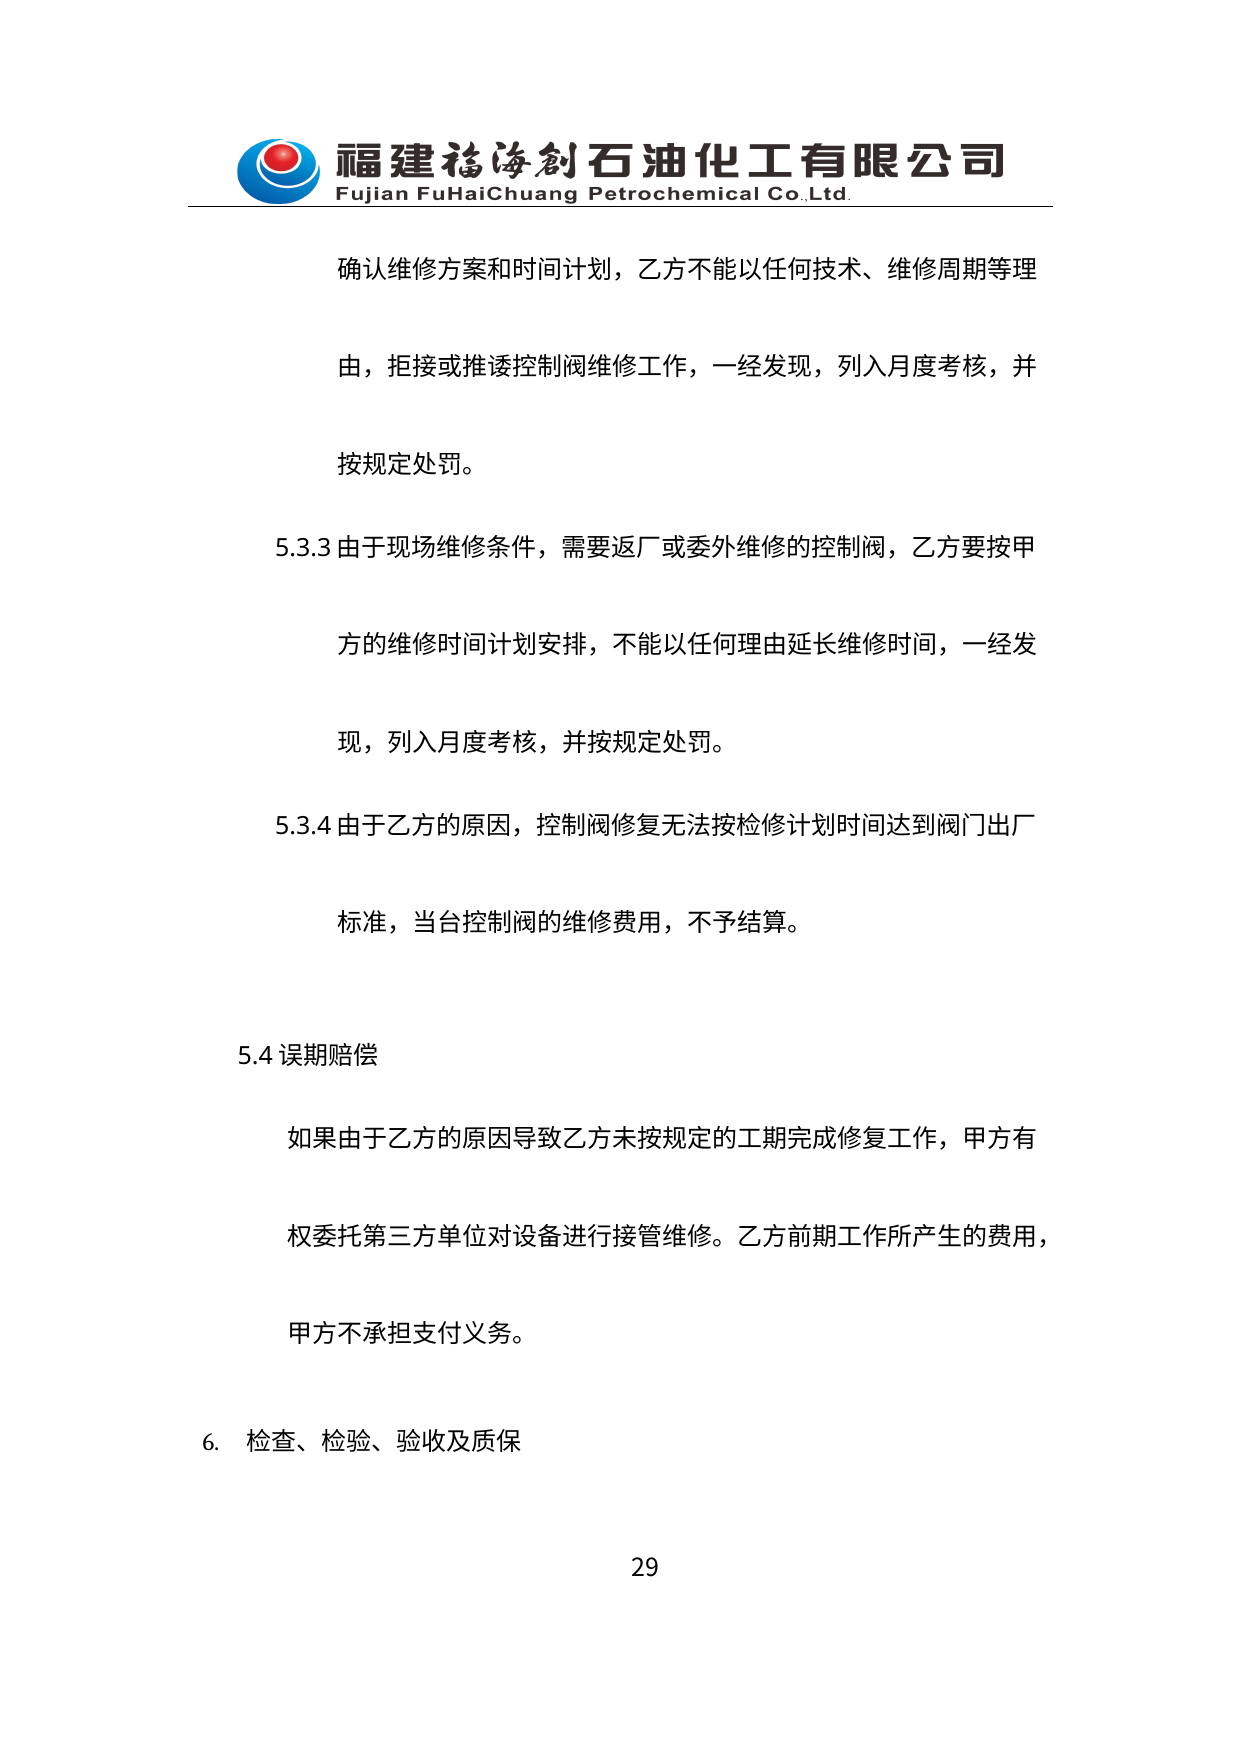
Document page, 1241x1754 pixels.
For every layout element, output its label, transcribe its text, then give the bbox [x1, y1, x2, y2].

list 如果由于乙方的原因导致乙方未按规定的工期完成修复工作，甲方有权委托第三方单位对设备进行接管维修。乙方前期工作所产生的费用，甲方不承担支付义务。 [287, 1104, 1053, 1364]
text 5.4误期赔偿 [187, 1021, 1053, 1086]
text 5.3.3由于现场维修条件，需要返厂或委外维修的控制阀，乙方要按甲方的维修时间计划安排，不能以任何理由延长维修时间，一经发现，列入月度考核，并按规定处罚。 [275, 513, 1053, 773]
title 检查、检验、验收及质保 [202, 1407, 1053, 1472]
text 5.3.2对于甲方委托的所有控制阀维修项目，乙方要与属地及时沟通，确认维修方案和时间计划，乙方不能以任何技术、维修周期等理由，拒接或推诿控制阀维修工作，一经发现，列入月度考核，并按规定处罚。 [275, 235, 1053, 495]
text 5.3.4由于乙方的原因，控制阀修复无法按检修计划时间达到阀门出厂标准，当台控制阀的维修费用，不予结算。 [275, 791, 1053, 953]
picture [237, 139, 1003, 204]
